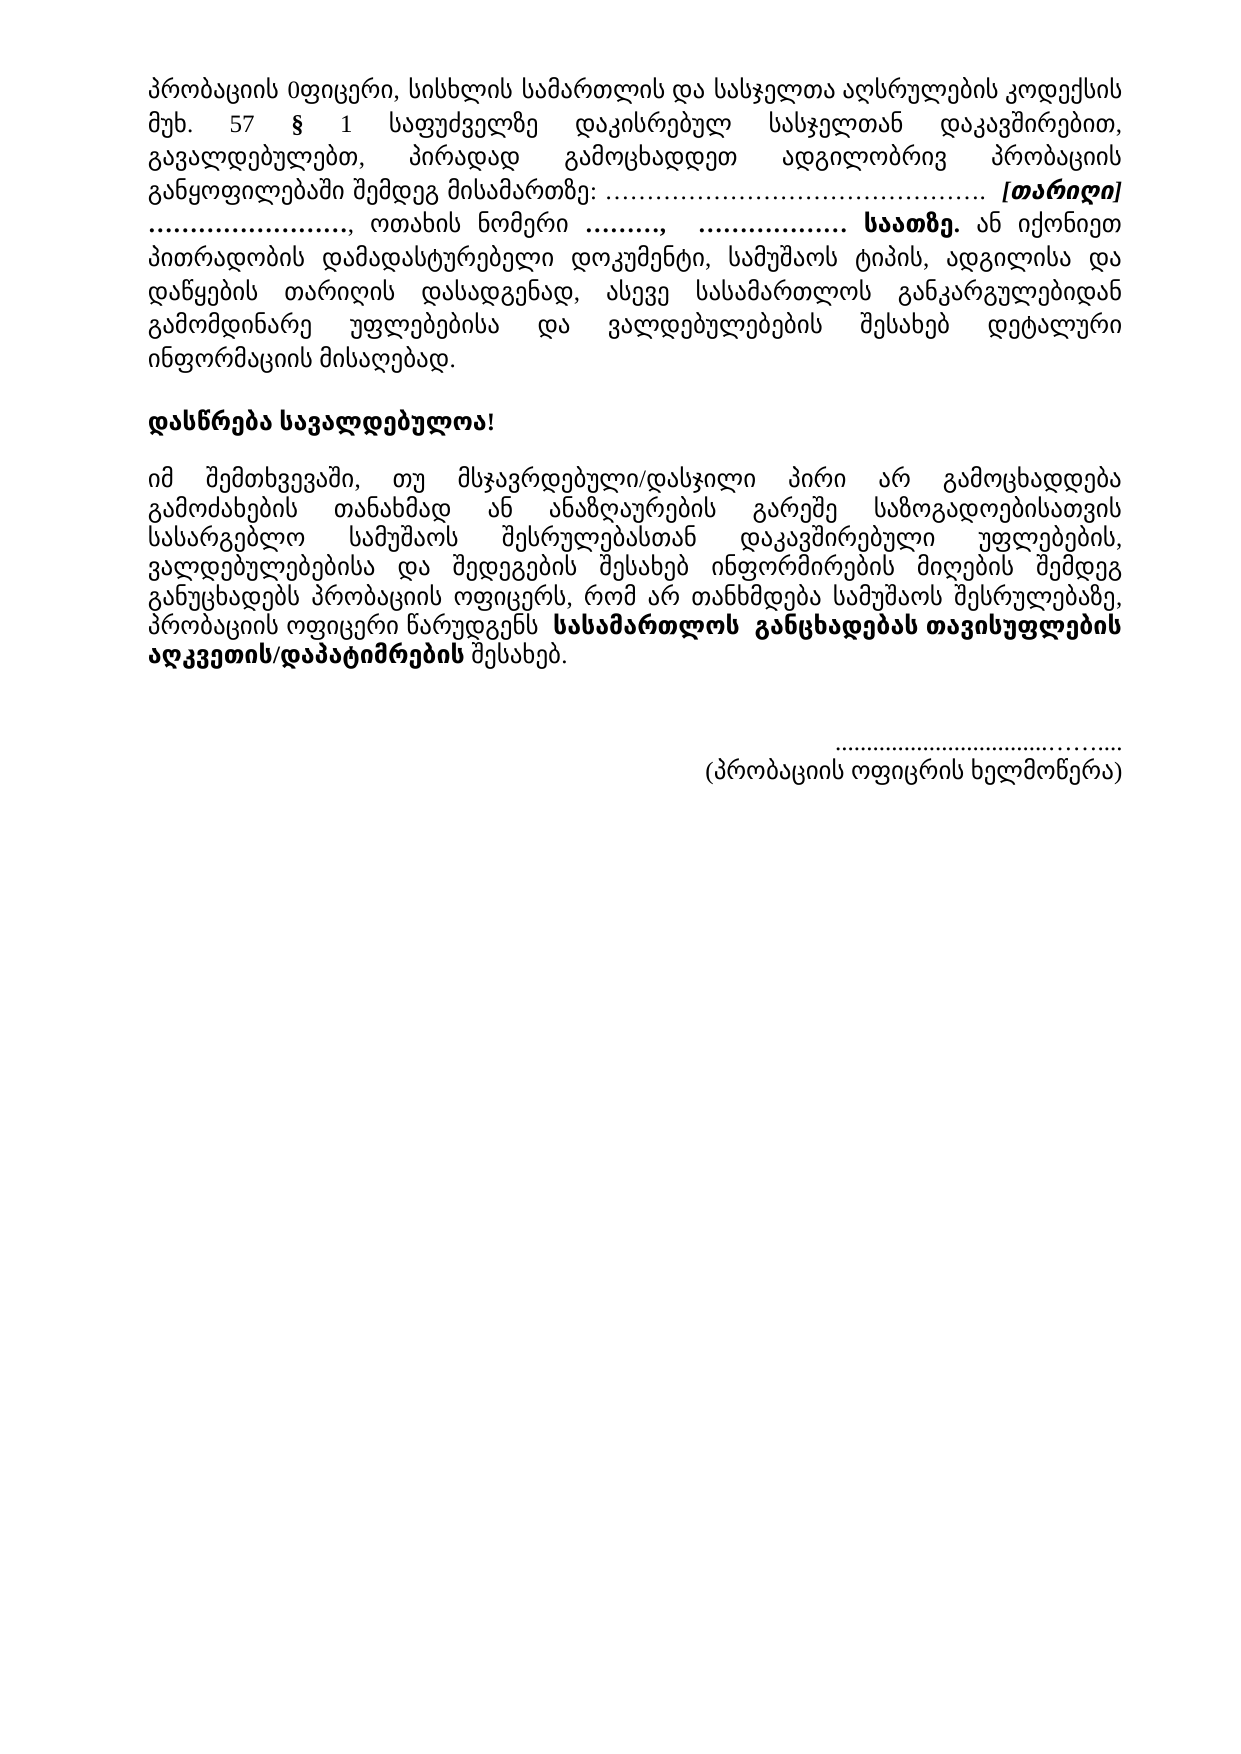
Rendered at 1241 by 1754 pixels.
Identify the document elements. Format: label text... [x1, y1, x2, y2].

text იმ შემთხვევაში, თუ მსჯავრდებული/დასჯილი პირი არ გამოცხადდება გამოძახების თანახმად ან ანაზღაურების გარეშე საზოგადოებისათვის სასარგებლო სამუშაოს შესრულებასთან დაკავშირებული უფლებების, ვალდებულებებისა და შედეგების შესახებ ინფორმირების მიღების შემდეგ განუცხადებს პრობაციის ოფიცერს, რომ არ თანხმდება სამუშაოს შესრულებაზე, პრობაციის ოფიცერი წარუდგენს სასამართლოს განცხადებას თავისუფლების აღკვეთის/დაპატიმრების შესახებ. [148, 464, 1122, 669]
text პრობაციის 0ფიცერი, სისხლის სამართლის და სასჯელთა აღსრულების კოდექსის მუხ. 57 § 1 საფუძველზე დაკისრებულ სასჯელთან დაკავშირებით, გავალდებულებთ, პირადად გამოცხადდეთ ადგილობრივ პრობაციის განყოფილებაში შემდეგ მისამართზე: ………………………………………. [თარიღი] ……………………, ოთახის ნომერი ………, ……………… საათზე. ან იქონიეთ პითრადობის დამადასტურებელი დოკუმენტი, სამუშაოს ტიპის, ადგილისა და დაწყების თარიღის დასადგენად, ასევე სასამართლოს განკარგულებიდან გამომდინარე უფლებებისა და ვალდებულებების შესახებ დეტალური ინფორმაციის მისაღებად. [148, 75, 1122, 373]
text ..................................…….... [148, 727, 1122, 756]
text დასწრება სავალდებულოა! [148, 407, 1122, 436]
text (პრობაციის ოფიცრის ხელმოწერა) [148, 756, 1122, 785]
